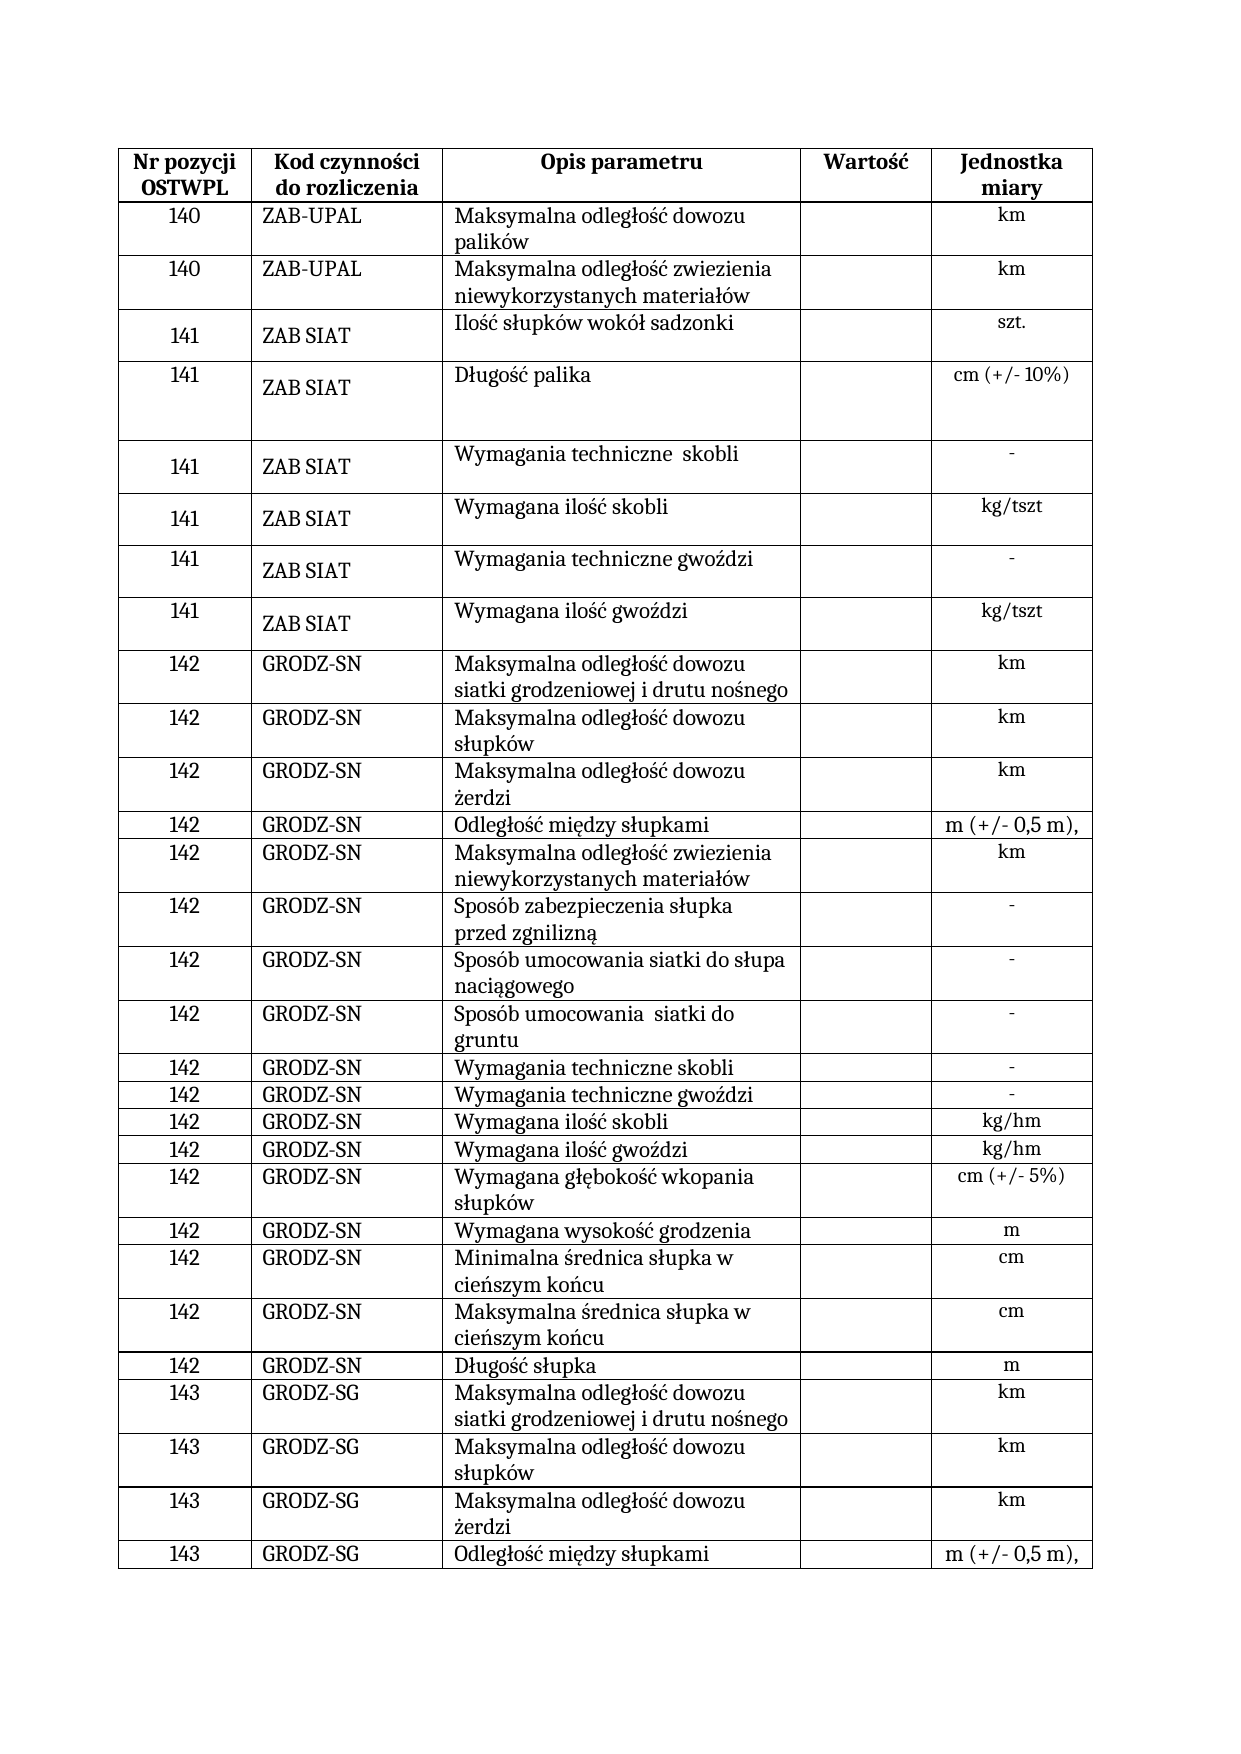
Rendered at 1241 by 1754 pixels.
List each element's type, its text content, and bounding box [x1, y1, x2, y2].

table_cell cm (+/- 10%) [932, 362, 1092, 440]
table_cell GRODZ-SN [252, 839, 442, 892]
table_cell GRODZ-SN [252, 1245, 442, 1298]
table_cell GRODZ-SG [252, 1488, 442, 1540]
table_cell szt. [932, 310, 1092, 361]
table_cell m [932, 1218, 1092, 1244]
table_cell Maksymalna odległość dowozu siatki grodzeniowej i drutu nośnego [443, 1380, 800, 1433]
table_cell GRODZ-SN [252, 1136, 442, 1163]
table_cell Maksymalna średnica słupka w cieńszym końcu [443, 1299, 800, 1351]
table_cell 141 [119, 310, 251, 361]
table_cell [801, 1001, 931, 1053]
table_cell [801, 1109, 931, 1135]
table_cell Maksymalna odległość dowozu słupków [443, 1434, 800, 1486]
table_cell 142 [119, 1245, 251, 1298]
table_cell 142 [119, 1136, 251, 1163]
table_cell 142 [119, 1001, 251, 1053]
table_cell [801, 1380, 931, 1433]
table_cell GRODZ-SN [252, 1054, 442, 1081]
table_cell km [932, 839, 1092, 892]
table_cell GRODZ-SN [252, 1353, 442, 1379]
table_cell Sposób umocowania siatki do gruntu [443, 1001, 800, 1053]
table_cell cm [932, 1299, 1092, 1351]
table_cell Ilość słupków wokół sadzonki [443, 310, 800, 361]
table_cell GRODZ-SN [252, 1164, 442, 1217]
table_header Wartość [801, 149, 931, 201]
table_cell [801, 947, 931, 999]
table_cell [801, 203, 931, 255]
table_cell kg/tszt [932, 598, 1092, 649]
table_cell Wymagana ilość skobli [443, 494, 800, 545]
table_cell 142 [119, 1353, 251, 1379]
table_cell 142 [119, 1299, 251, 1351]
table_cell 142 [119, 812, 251, 838]
table_cell - [932, 546, 1092, 597]
table_cell [801, 812, 931, 838]
table_cell 142 [119, 651, 251, 703]
table_cell Maksymalna odległość zwiezienia niewykorzystanych materiałów [443, 839, 800, 892]
table_cell - [932, 1001, 1092, 1053]
table_cell km [932, 203, 1092, 255]
table_cell [801, 1136, 931, 1163]
table_cell km [932, 1434, 1092, 1486]
table_cell GRODZ-SN [252, 1082, 442, 1108]
table_cell Wymagana ilość gwoździ [443, 598, 800, 649]
table_cell km [932, 704, 1092, 757]
table_cell 141 [119, 441, 251, 492]
table_cell km [932, 758, 1092, 811]
table_cell Wymagana głębokość wkopania słupków [443, 1164, 800, 1217]
table_cell [801, 1164, 931, 1217]
table_cell [801, 651, 931, 703]
table_cell GRODZ-SN [252, 1218, 442, 1244]
table_cell [801, 598, 931, 649]
table_cell Wymagania techniczne skobli [443, 441, 800, 492]
table_cell ZAB-UPAL [252, 256, 442, 309]
table_cell [801, 546, 931, 597]
table_header Nr pozycji OSTWPL [119, 149, 251, 201]
table_cell Długość słupka [443, 1353, 800, 1379]
table_cell GRODZ-SG [252, 1380, 442, 1433]
table_cell 141 [119, 494, 251, 545]
table_cell Maksymalna odległość zwiezienia niewykorzystanych materiałów [443, 256, 800, 309]
table_cell - [932, 947, 1092, 999]
table_cell m (+/- 0,5 m), [932, 812, 1092, 838]
table_cell ZAB SIAT [252, 494, 442, 545]
table_cell Maksymalna odległość dowozu siatki grodzeniowej i drutu nośnego [443, 651, 800, 703]
table_cell cm [932, 1245, 1092, 1298]
table_cell Długość palika [443, 362, 800, 440]
table_cell 142 [119, 758, 251, 811]
table_cell ZAB-UPAL [252, 203, 442, 255]
table_cell ZAB SIAT [252, 362, 442, 440]
table_cell GRODZ-SN [252, 758, 442, 811]
table_cell ZAB SIAT [252, 310, 442, 361]
table_header Jednostka miary [932, 149, 1092, 201]
table_cell Wymagana ilość gwoździ [443, 1136, 800, 1163]
table_cell [801, 1488, 931, 1540]
table_cell 142 [119, 1218, 251, 1244]
table_cell - [932, 893, 1092, 946]
table_cell Maksymalna odległość dowozu palików [443, 203, 800, 255]
table_cell - [932, 441, 1092, 492]
table_cell Sposób umocowania siatki do słupa naciągowego [443, 947, 800, 999]
table_cell Maksymalna odległość dowozu słupków [443, 704, 800, 757]
table_cell 143 [119, 1380, 251, 1433]
table_cell GRODZ-SN [252, 651, 442, 703]
table_cell GRODZ-SN [252, 893, 442, 946]
table_cell [801, 1353, 931, 1379]
table_cell km [932, 256, 1092, 309]
table_cell ZAB SIAT [252, 441, 442, 492]
table_cell 142 [119, 839, 251, 892]
table_cell 140 [119, 256, 251, 309]
table_cell GRODZ-SN [252, 704, 442, 757]
table_cell GRODZ-SN [252, 1299, 442, 1351]
table_cell 141 [119, 546, 251, 597]
table_cell Wymagania techniczne gwoździ [443, 1082, 800, 1108]
table_cell [801, 1245, 931, 1298]
table_cell Wymagana wysokość grodzenia [443, 1218, 800, 1244]
table_cell GRODZ-SN [252, 812, 442, 838]
table_cell 141 [119, 362, 251, 440]
table_cell 142 [119, 1109, 251, 1135]
table_cell 142 [119, 947, 251, 999]
table_cell Wymagana ilość skobli [443, 1109, 800, 1135]
table_cell [801, 1299, 931, 1351]
table_cell [801, 310, 931, 361]
table_cell cm (+/- 5%) [932, 1164, 1092, 1217]
table_cell Maksymalna odległość dowozu żerdzi [443, 1488, 800, 1540]
table_cell 143 [119, 1541, 251, 1567]
table_cell km [932, 651, 1092, 703]
table_header Opis parametru [443, 149, 800, 201]
table_cell GRODZ-SN [252, 947, 442, 999]
table_cell GRODZ-SN [252, 1109, 442, 1135]
table_cell [801, 758, 931, 811]
table_cell [801, 362, 931, 440]
table_cell [801, 256, 931, 309]
table_cell 140 [119, 203, 251, 255]
table_cell Odległość między słupkami [443, 1541, 800, 1567]
table_header Kod czynności do rozliczenia [252, 149, 442, 201]
table_cell Odległość między słupkami [443, 812, 800, 838]
table_cell - [932, 1054, 1092, 1081]
table_cell 141 [119, 598, 251, 649]
table_cell [801, 494, 931, 545]
table_cell ZAB SIAT [252, 598, 442, 649]
table_cell GRODZ-SN [252, 1001, 442, 1053]
table_cell 142 [119, 704, 251, 757]
table_cell GRODZ-SG [252, 1434, 442, 1486]
table_cell [801, 1054, 931, 1081]
table_cell [801, 704, 931, 757]
table_cell km [932, 1488, 1092, 1540]
table_cell m (+/- 0,5 m), [932, 1541, 1092, 1567]
table_cell Wymagania techniczne skobli [443, 1054, 800, 1081]
table_cell [801, 839, 931, 892]
table_cell kg/tszt [932, 494, 1092, 545]
table_cell Sposób zabezpieczenia słupka przed zgnilizną [443, 893, 800, 946]
table_cell Wymagania techniczne gwoździ [443, 546, 800, 597]
table_cell kg/hm [932, 1136, 1092, 1163]
table_cell [801, 1218, 931, 1244]
table_cell kg/hm [932, 1109, 1092, 1135]
table_cell [801, 893, 931, 946]
table_cell km [932, 1380, 1092, 1433]
table_cell Minimalna średnica słupka w cieńszym końcu [443, 1245, 800, 1298]
table_cell 142 [119, 893, 251, 946]
table_cell Maksymalna odległość dowozu żerdzi [443, 758, 800, 811]
table_cell [801, 1082, 931, 1108]
table_cell 142 [119, 1164, 251, 1217]
table_cell 142 [119, 1082, 251, 1108]
table_cell 143 [119, 1488, 251, 1540]
table_cell [801, 1541, 931, 1567]
table_cell - [932, 1082, 1092, 1108]
table_cell GRODZ-SG [252, 1541, 442, 1567]
table_cell ZAB SIAT [252, 546, 442, 597]
table_cell [801, 1434, 931, 1486]
table_cell [801, 441, 931, 492]
table_cell 143 [119, 1434, 251, 1486]
table_cell 142 [119, 1054, 251, 1081]
table_cell m [932, 1353, 1092, 1379]
